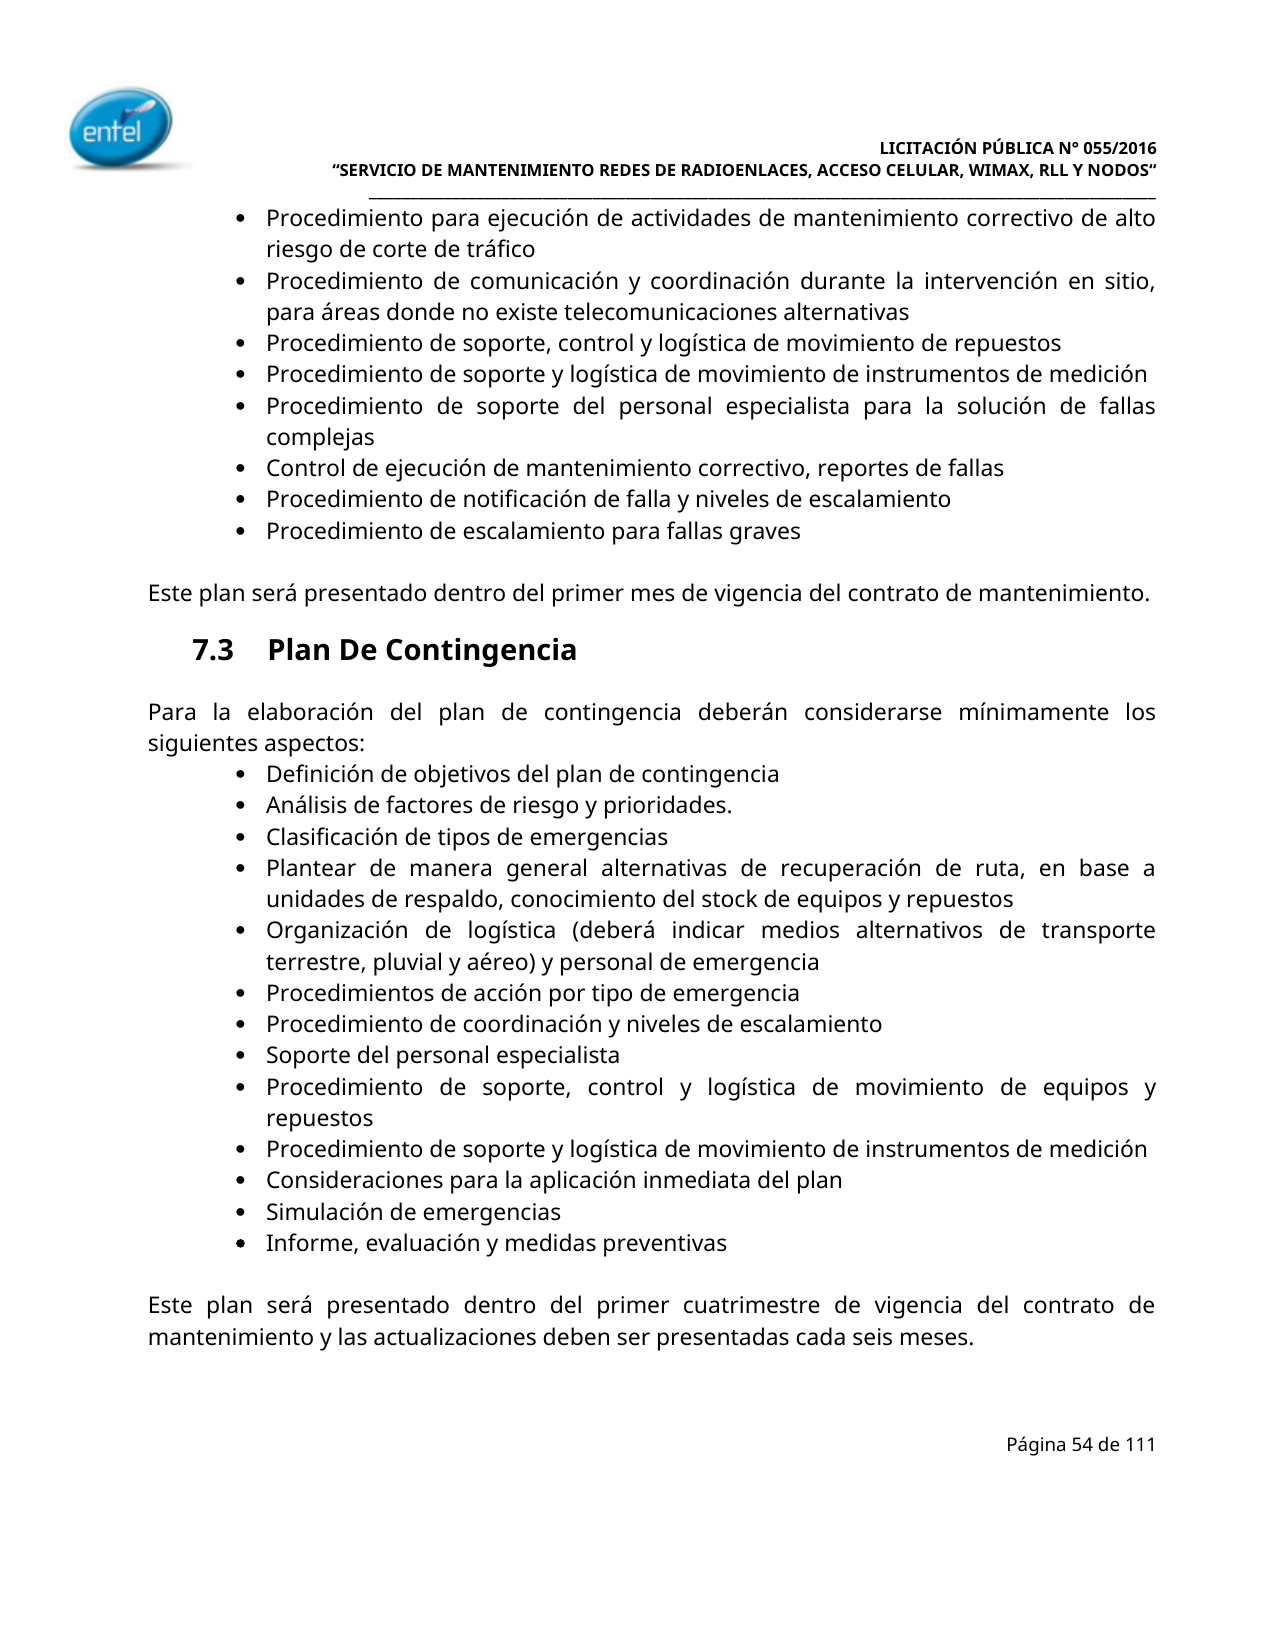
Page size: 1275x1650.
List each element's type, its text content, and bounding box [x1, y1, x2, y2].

text Este plan será presentado dentro del primer cuatrimestre de vigencia del contrato de mantenimiento y las actualizaciones deben ser presentadas cada seis meses. [148, 1289, 1157, 1352]
list Simulación de emergencias [236, 1196, 1157, 1227]
list Procedimientos de acción por tipo de emergencia [236, 977, 1157, 1008]
list Procedimiento de notificación de falla y niveles de escalamiento [236, 483, 1157, 514]
list Procedimiento de soporte y logística de movimiento de instrumentos de medición [236, 358, 1157, 389]
list Análisis de factores de riesgo y prioridades. [236, 789, 1157, 821]
list Soporte del personal especialista [236, 1039, 1157, 1071]
list Procedimiento de coordinación y niveles de escalamiento [236, 1008, 1157, 1039]
list Procedimiento de soporte del personal especialista para la solución de fallas complejas [236, 389, 1157, 452]
list Consideraciones para la aplicación inmediata del plan [236, 1164, 1157, 1196]
list Procedimiento de comunicación y coordinación durante la intervención en sitio, para áreas donde no existe telecomunicaciones alternativas [236, 264, 1157, 327]
list Procedimiento de soporte, control y logística de movimiento de equipos y repuestos [236, 1071, 1157, 1133]
list Definición de objetivos del plan de contingencia [236, 758, 1157, 789]
list Clasificación de tipos de emergencias [236, 821, 1157, 852]
picture [53, 80, 196, 178]
subtitle Plan De Contingencia [192, 629, 1157, 669]
list Informe, evaluación y medidas preventivas [236, 1227, 1157, 1258]
list Procedimiento para ejecución de actividades de mantenimiento correctivo de alto riesgo de corte de tráfico [236, 202, 1157, 264]
list Procedimiento de soporte y logística de movimiento de instrumentos de medición [236, 1133, 1157, 1164]
list Procedimiento de soporte, control y logística de movimiento de repuestos [236, 327, 1157, 358]
list Organización de logística (deberá indicar medios alternativos de transporte terrestre, pluvial y aéreo) y personal de emergencia [236, 914, 1157, 977]
list Plantear de manera general alternativas de recuperación de ruta, en base a unidades de respaldo, conocimiento del stock de equipos y repuestos [236, 852, 1157, 914]
list Procedimiento de escalamiento para fallas graves [236, 514, 1157, 546]
text Este plan será presentado dentro del primer mes de vigencia del contrato de mantenimiento. [148, 577, 1157, 608]
text Para la elaboración del plan de contingencia deberán considerarse mínimamente los siguientes aspectos: [148, 696, 1157, 758]
list Control de ejecución de mantenimiento correctivo, reportes de fallas [236, 452, 1157, 483]
